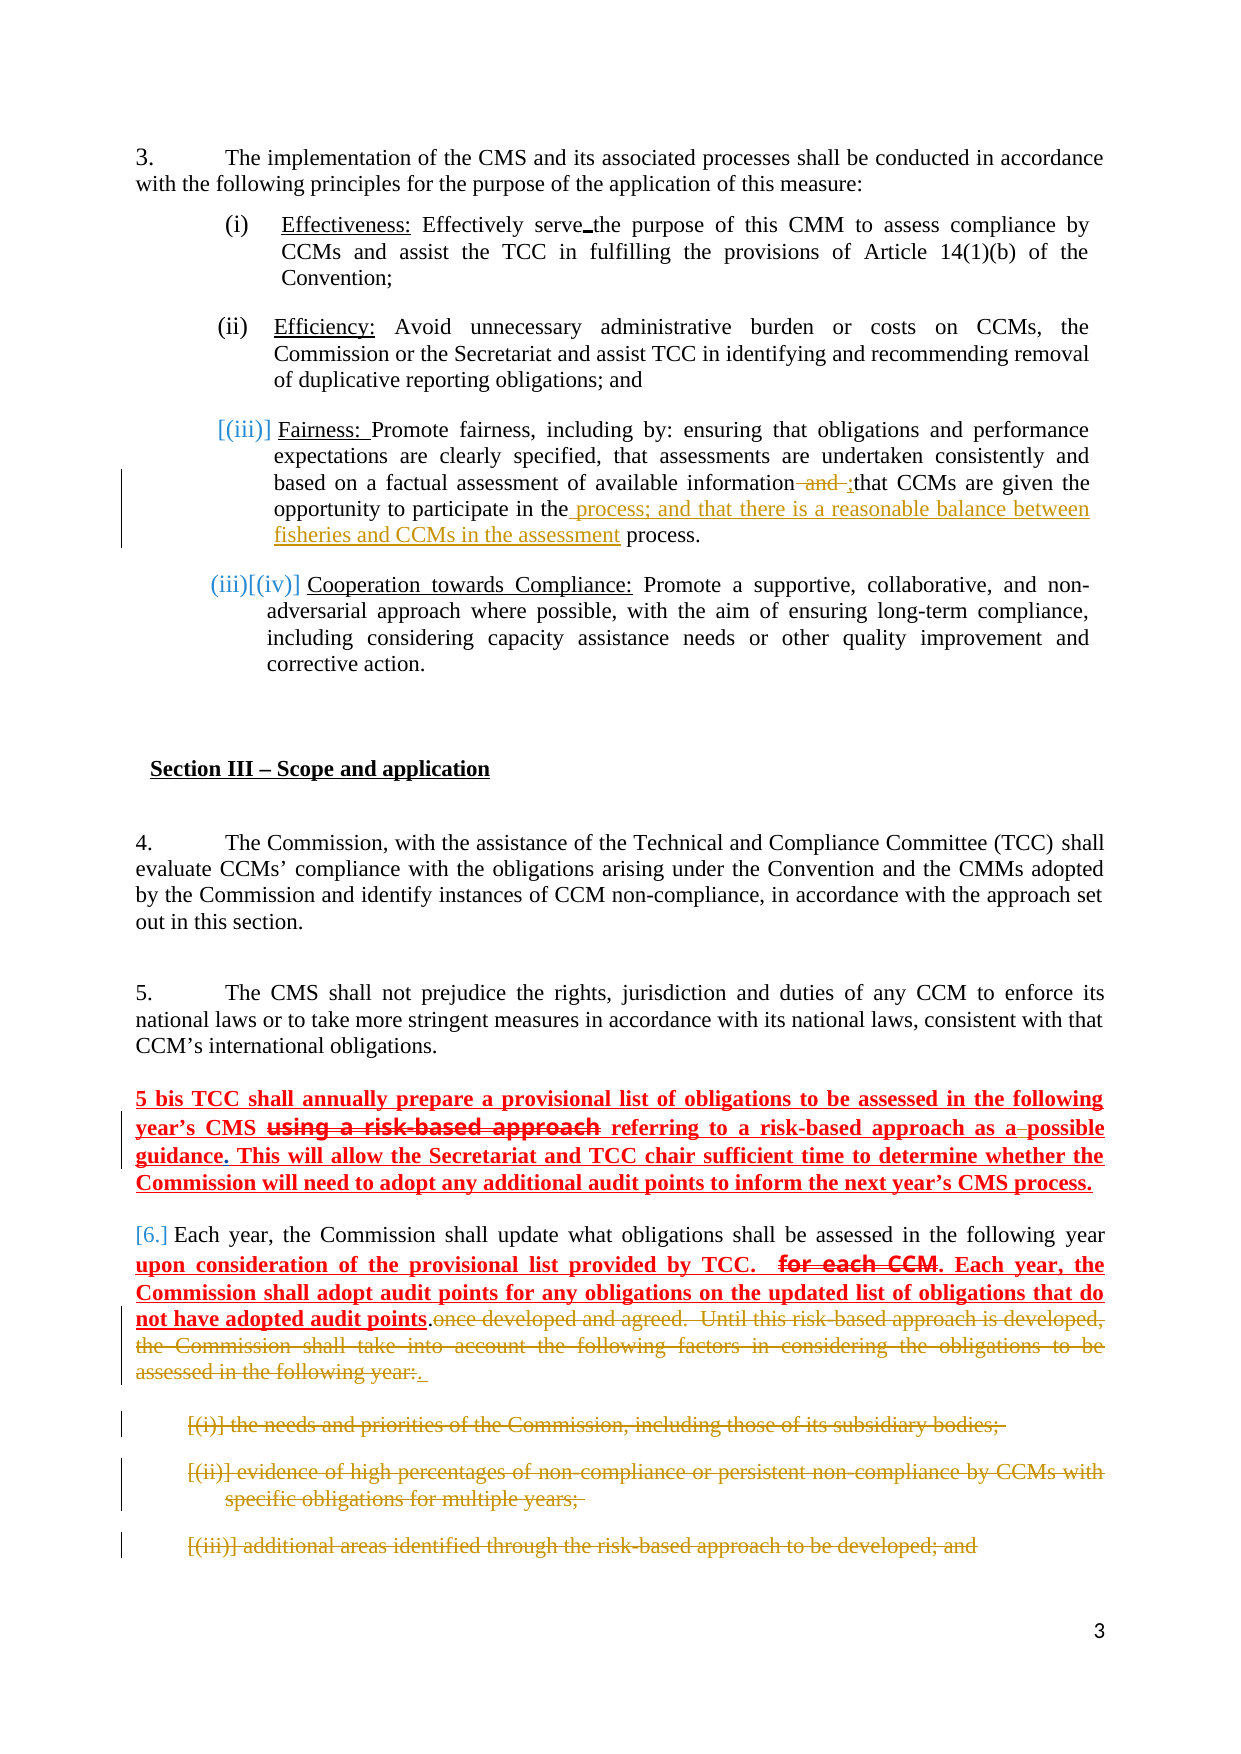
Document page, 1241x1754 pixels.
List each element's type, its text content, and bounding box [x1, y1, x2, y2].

list The CMS shall not prejudice the rights, jurisdiction and duties of any CCM to enforce its national laws or to take more stringent measures in accordance with its national laws, consistent with that CCM’s international obligations. [135, 979, 1105, 1058]
list Each year, the Commission shall update what obligations shall be assessed in the following year upon consideration of the provisional list provided by TCC. for each CCM. Each year, the Commission shall adopt audit points for any obligations on the updated list of obligations that do not have adopted audit points. [135, 1347, 1105, 1384]
list Cooperation towards Compliance: Promote a supportive, collaborative, and non- adversarial approach where possible, with the aim of ensuring long-term compliance, including considering capacity assistance needs or other quality improvement and corrective action. [210, 569, 1090, 676]
list Each year, the Commission shall update what obligations shall be assessed in the following year upon consideration of the provisional list provided by TCC. for each CCM. Each year, the Commission shall adopt audit points for any obligations on the updated list of obligations that do not have adopted audit points. [135, 1222, 1105, 1274]
list Effectiveness: Effectively servethe purpose of this CMM to assess compliance by CCMs and assist the TCC in fulfilling the provisions of Article 14(1)(b) of the Convention; [225, 209, 1090, 291]
list Each year, the Commission shall update what obligations shall be assessed in the following year upon consideration of the provisional list provided by TCC. for each CCM. Each year, the Commission shall adopt audit points for any obligations on the updated list of obligations that do not have adopted audit points. [135, 1303, 1105, 1346]
text 5 bis TCC shall annually prepare a provisional list of obligations to be assessed in the following year’s CMS using a risk-based approach referring to a risk-based approach as apossible guidance This will allow the Secretariat and TCC chair sufficient time to determine whether the Commission will need to adopt any additional audit points to inform the next year’s CMS process. [135, 1085, 1105, 1137]
text 5 bis TCC shall annually prepare a provisional list of obligations to be assessed in the following year’s CMS using a risk-based approach referring to a risk-based approach as apossible guidance This will allow the Secretariat and TCC chair sufficient time to determine whether the Commission will need to adopt any additional audit points to inform the next year’s CMS process. [135, 1138, 1105, 1165]
text Section III – Scope and application [150, 755, 1105, 781]
list The Commission, with the assistance of the Technical and Compliance Committee (TCC) shall evaluate CCMs’ compliance with the obligations arising under the Convention and the CMMs adopted by the Commission and identify instances of CCM non-compliance, in accordance with the approach set out in this section. [135, 829, 1105, 934]
list Efficiency: Avoid unnecessary administrative burden or costs on CCMs, the Commission or the Secretariat and assist TCC in identifying and recommending removal of duplicative reporting obligations; and [217, 311, 1090, 393]
text 5 bis TCC shall annually prepare a provisional list of obligations to be assessed in the following year’s CMS using a risk-based approach referring to a risk-based approach as apossible guidance This will allow the Secretariat and TCC chair sufficient time to determine whether the Commission will need to adopt any additional audit points to inform the next year’s CMS process. [135, 1166, 1105, 1195]
list Fairness: Promote fairness, including by: ensuring that obligations and performance expectations are clearly specified, that assessments are undertaken consistently and based on a factual assessment of available informationthat CCMs are given the opportunity to participate in the process. [217, 414, 1090, 548]
list The implementation of the CMS and its associated processes shall be conducted in accordance with the following principles for the purpose of the application of this measure: [135, 142, 1105, 197]
list Each year, the Commission shall update what obligations shall be assessed in the following year upon consideration of the provisional list provided by TCC. for each CCM. Each year, the Commission shall adopt audit points for any obligations on the updated list of obligations that do not have adopted audit points. [135, 1275, 1105, 1302]
